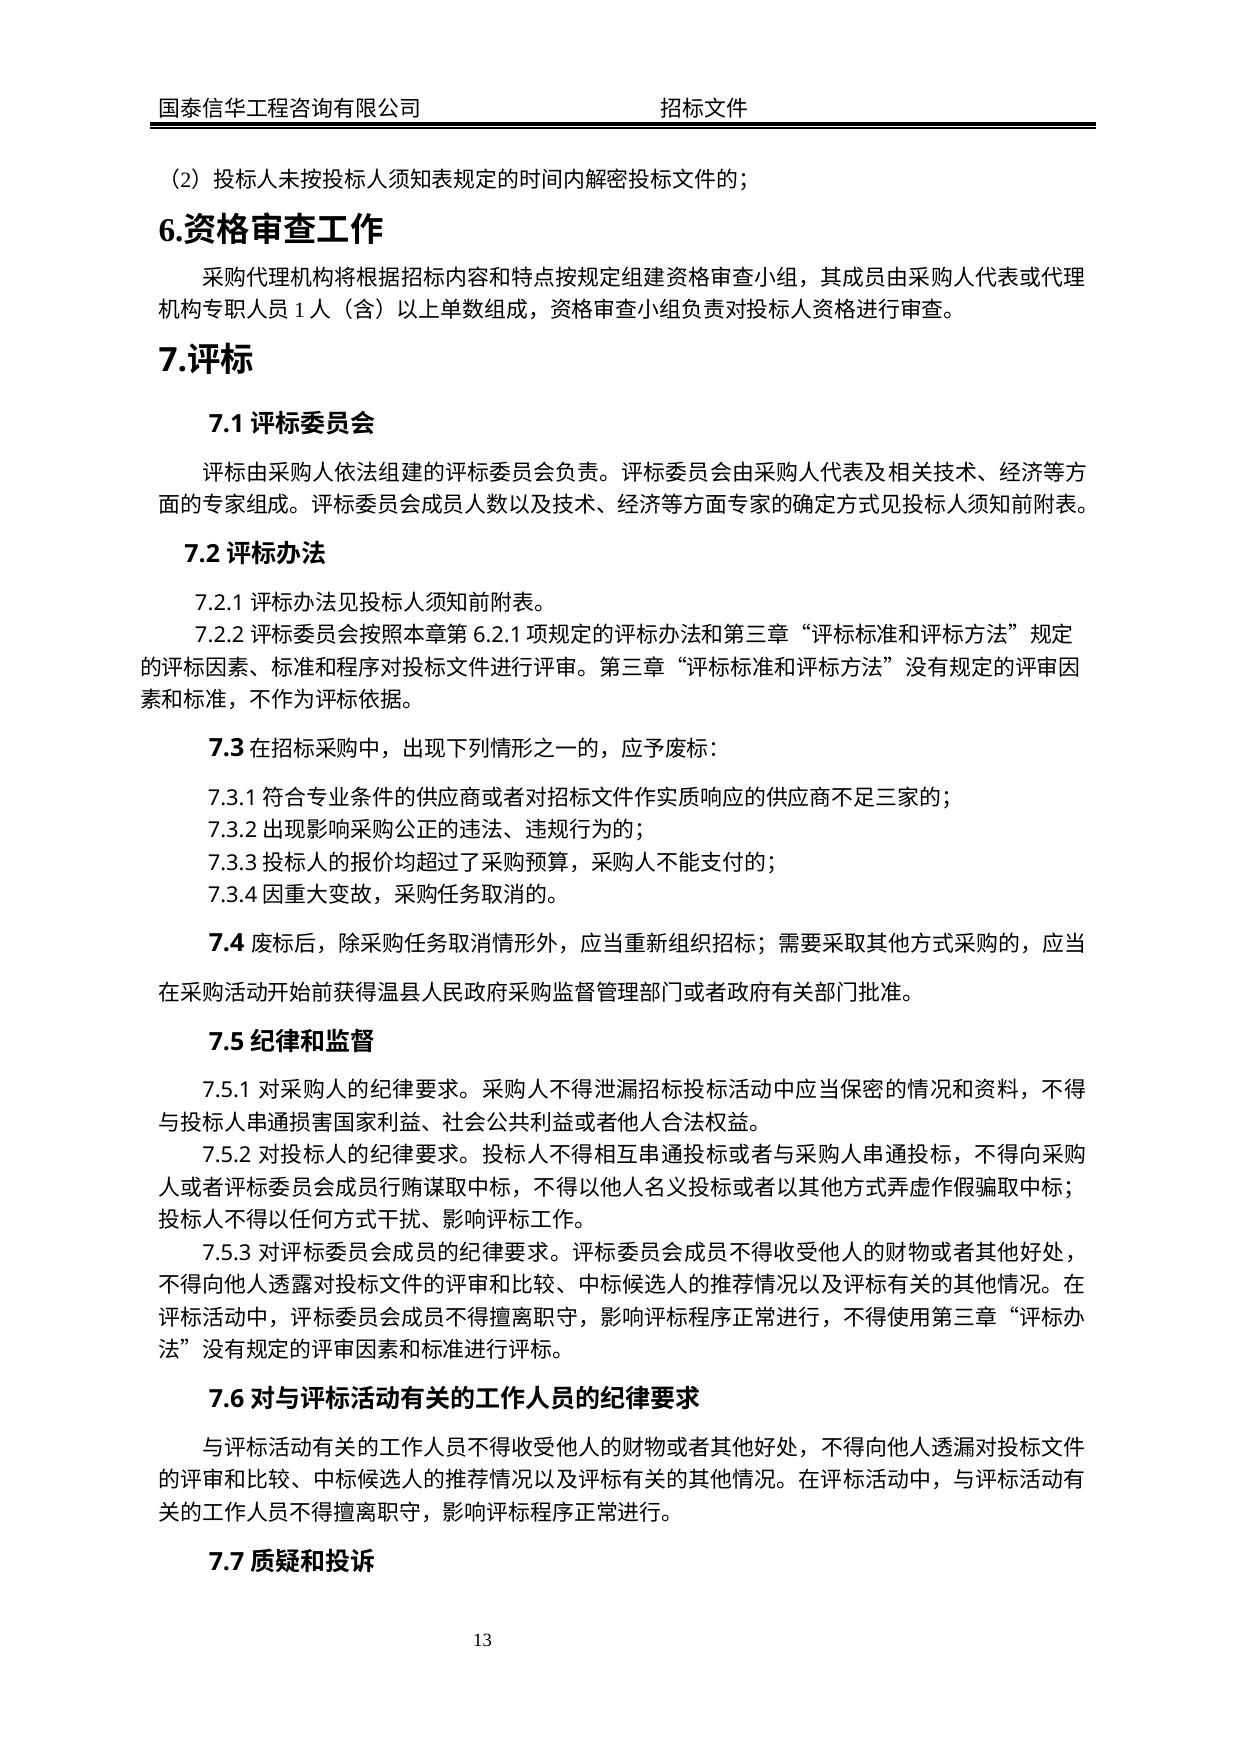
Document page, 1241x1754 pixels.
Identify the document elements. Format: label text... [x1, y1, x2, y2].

text 7.6 对与评标活动有关的工作人员的纪律要求 [158, 1364, 1088, 1429]
text 7.5 纪律和监督 [158, 1007, 1088, 1072]
text 7.4 废标后，除采购任务取消情形外，应当重新组织招标；需要采取其他方式采购的，应当在采购活动开始前获得温县人民政府采购监督管理部门或者政府有关部门批准。 [158, 909, 1088, 1007]
text 7.5.3 对评标委员会成员的纪律要求。评标委员会成员不得收受他人的财物或者其他好处，不得向他人透露对投标文件的评审和比较、中标候选人的推荐情况以及评标有关的其他情况。在评标活动中，评标委员会成员不得擅离职守，影响评标程序正常进行，不得使用第三章“评标办法”没有规定的评审因素和标准进行评标。 [158, 1234, 1088, 1364]
text 7.7 质疑和投诉 [158, 1527, 1088, 1592]
text 7.2.2 评标委员会按照本章第6.2.1项规定的评标办法和第三章“评标标准和评标方法”规定的评标因素、标准和程序对投标文件进行评审。第三章“评标标准和评标方法”没有规定的评审因素和标准，不作为评标依据。 [140, 617, 1088, 714]
text 7.5.1 对采购人的纪律要求。采购人不得泄漏招标投标活动中应当保密的情况和资料，不得与投标人串通损害国家利益、社会公共利益或者他人合法权益。 [158, 1072, 1088, 1137]
text 采购代理机构将根据招标内容和特点按规定组建资格审查小组，其成员由采购人代表或代理机构专职人员1人（含）以上单数组成，资格审查小组负责对投标人资格进行审查。 [158, 259, 1088, 324]
text 7.评标 [158, 324, 1088, 389]
text 7.5.2 对投标人的纪律要求。投标人不得相互串通投标或者与采购人串通投标，不得向采购人或者评标委员会成员行贿谋取中标，不得以他人名义投标或者以其他方式弄虚作假骗取中标；投标人不得以任何方式干扰、影响评标工作。 [158, 1137, 1088, 1234]
text （2）投标人未按投标人须知表规定的时间内解密投标文件的； [158, 162, 1088, 194]
text 7.1 评标委员会 [158, 389, 1088, 454]
text 7.2 评标办法 [158, 519, 1088, 584]
text 6.资格审查工作 [158, 194, 1088, 259]
text 7.3在招标采购中，出现下列情形之一的，应予废标： [158, 714, 1088, 779]
text 7.3.1 符合专业条件的供应商或者对招标文件作实质响应的供应商不足三家的； [158, 779, 1088, 812]
text 7.3.4 因重大变故，采购任务取消的。 [158, 877, 1088, 909]
text 评标由采购人依法组建的评标委员会负责。评标委员会由采购人代表及相关技术、经济等方面的专家组成。评标委员会成员人数以及技术、经济等方面专家的确定方式见投标人须知前附表。 [158, 454, 1088, 519]
text 与评标活动有关的工作人员不得收受他人的财物或者其他好处，不得向他人透漏对投标文件的评审和比较、中标候选人的推荐情况以及评标有关的其他情况。在评标活动中，与评标活动有关的工作人员不得擅离职守，影响评标程序正常进行。 [158, 1429, 1088, 1527]
text 7.3.3 投标人的报价均超过了采购预算，采购人不能支付的； [158, 844, 1088, 877]
text 7.2.1 评标办法见投标人须知前附表。 [140, 584, 1088, 617]
text 7.3.2 出现影响采购公正的违法、违规行为的； [158, 812, 1088, 844]
